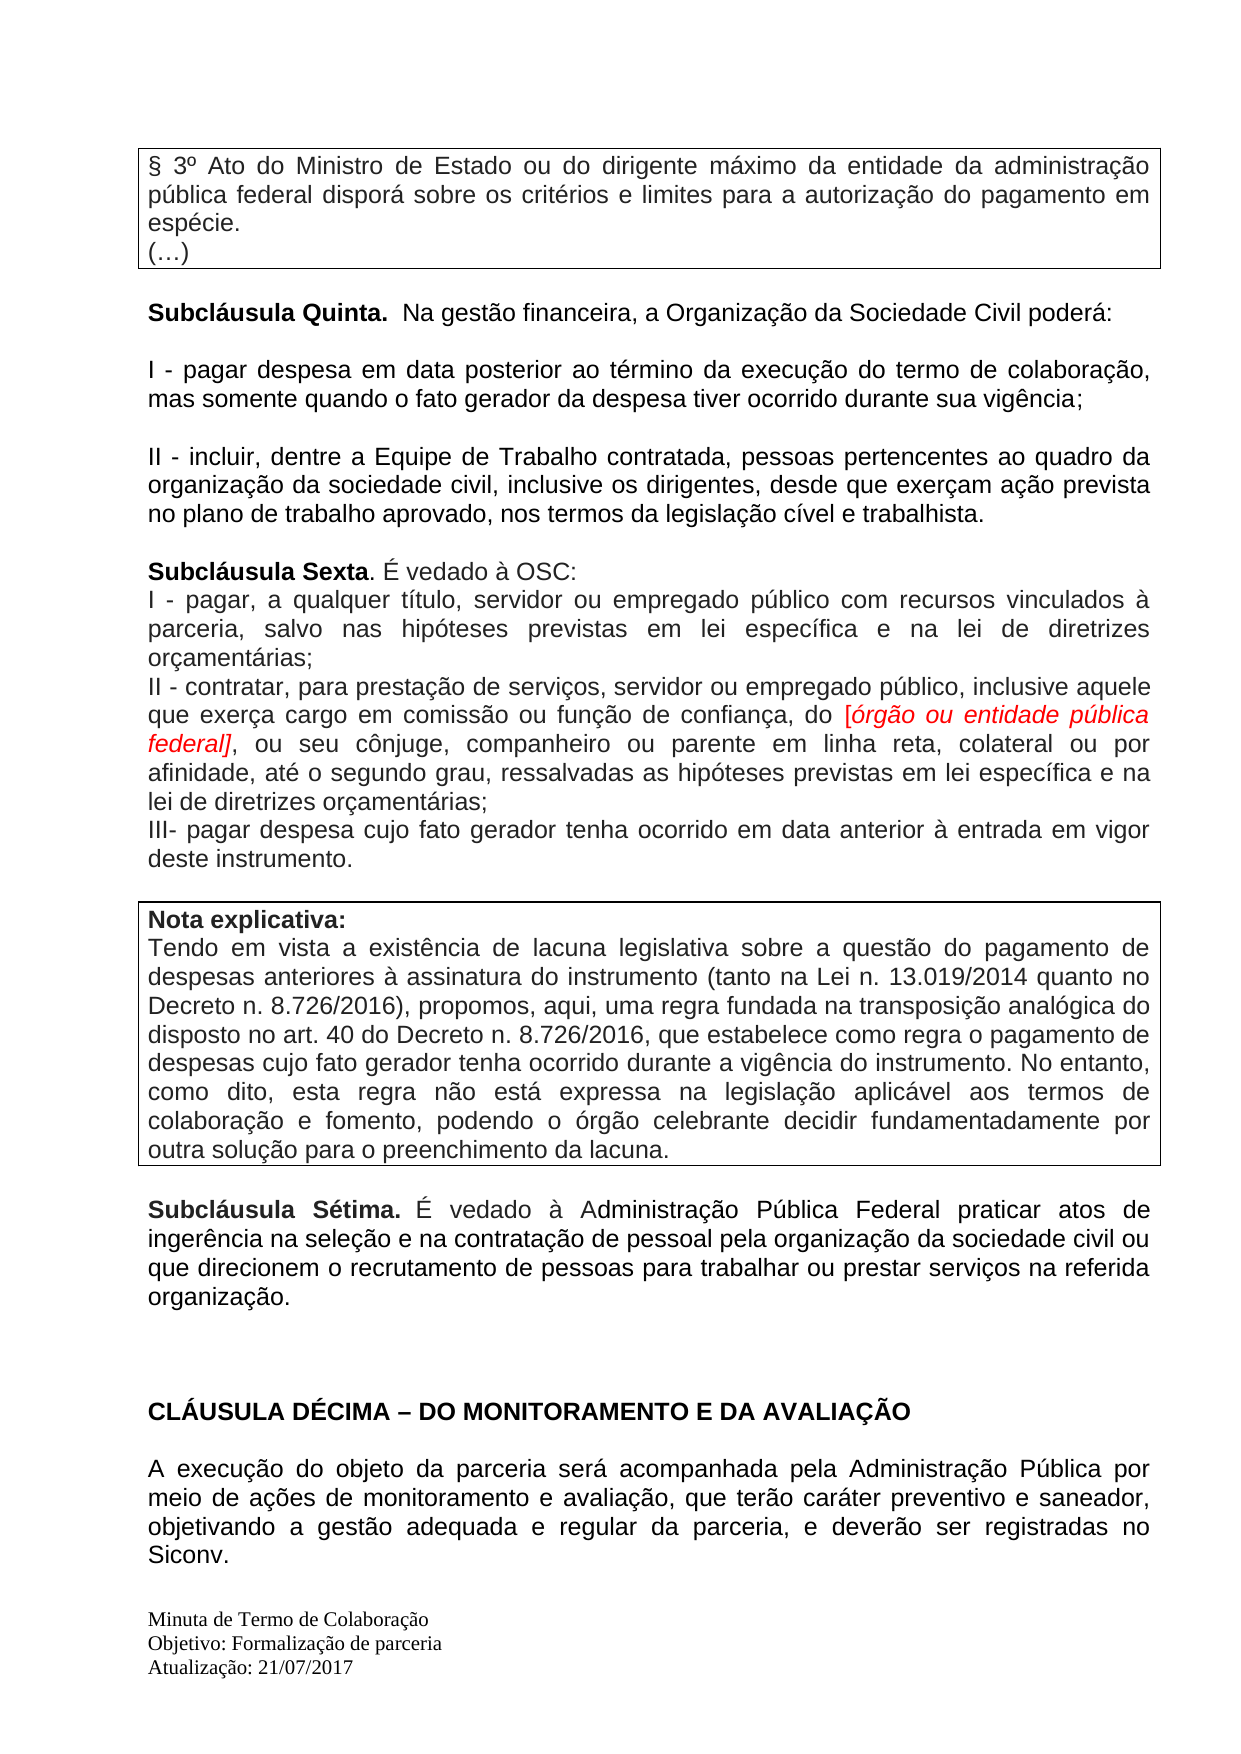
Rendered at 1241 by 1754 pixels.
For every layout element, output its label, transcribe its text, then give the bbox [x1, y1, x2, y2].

text CLÁUSULA DÉCIMA – DO MONITORAMENTO E DA AVALIAÇÃO [148, 1396, 1152, 1425]
text II - incluir, dentre a Equipe de Trabalho contratada, pessoas pertencentes ao quadro da organização da sociedade civil, inclusive os dirigentes, desde que exerçam ação prevista no plano de trabalho aprovado, nos termos da legislação cível e trabalhista. [148, 441, 1152, 528]
text Subcláusula Sexta. É vedado à OSC: [148, 556, 1152, 585]
text Subcláusula Quinta. Na gestão financeira, a Organização da Sociedade Civil poderá: [148, 298, 1152, 326]
text A execução do objeto da parceria será acompanhada pela Administração Pública por meio de ações de monitoramento e avaliação, que terão caráter preventivo e saneador, objetivando a gestão adequada e regular da parceria, e deverão ser registradas no Siconv. [148, 1454, 1152, 1569]
text I - pagar despesa em data posterior ao término da execução do termo de colaboração, mas somente quando o fato gerador da despesa tiver ocorrido durante sua vigência; [148, 355, 1152, 413]
text Subcláusula Sétima. É vedado à Administração Pública Federal praticar atos de ingerência na seleção e na contratação de pessoal pela organização da sociedade civil ou que direcionem o recrutamento de pessoas para trabalhar ou prestar serviços na referida organização. [148, 1195, 1152, 1310]
text I - pagar, a qualquer título, servidor ou empregado público com recursos vinculados à parceria, salvo nas hipóteses previstas em lei específica e na lei de diretrizes orçamentárias; [148, 585, 1152, 671]
text III- pagar despesa cujo fato gerador tenha ocorrido em data anterior à entrada em vigor deste instrumento. [148, 815, 1152, 873]
text (…) [139, 234, 1160, 268]
text Tendo em vista a existência de lacuna legislativa sobre a questão do pagamento de despesas anteriores à assinatura do instrumento (tanto na Lei n. 13.019/2014 quanto no Decreto n. 8.726/2016), propomos, aqui, uma regra fundada na transposição analógica do disposto no art. 40 do Decreto n. 8.726/2016, que estabelece como regra o pagamento de despesas cujo fato gerador tenha ocorrido durante a vigência do instrumento. No entanto, como dito, esta regra não está expressa na legislação aplicável aos termos de colaboração e fomento, podendo o órgão celebrante decidir fundamentadamente por outra solução para o preenchimento da lacuna. [139, 930, 1160, 1165]
text II - contratar, para prestação de serviços, servidor ou empregado público, inclusive aquele que exerça cargo em comissão ou função de confiança, do [órgão ou entidade pública federal], ou seu cônjuge, companheiro ou parente em linha reta, colateral ou por afinidade, até o segundo grau, ressalvadas as hipóteses previstas em lei específica e na lei de diretrizes orçamentárias; [148, 671, 1152, 815]
text Nota explicativa: [139, 903, 1160, 930]
text § 3º Ato do Ministro de Estado ou do dirigente máximo da entidade da administração pública federal disporá sobre os critérios e limites para a autorização do pagamento em espécie. [139, 149, 1160, 234]
